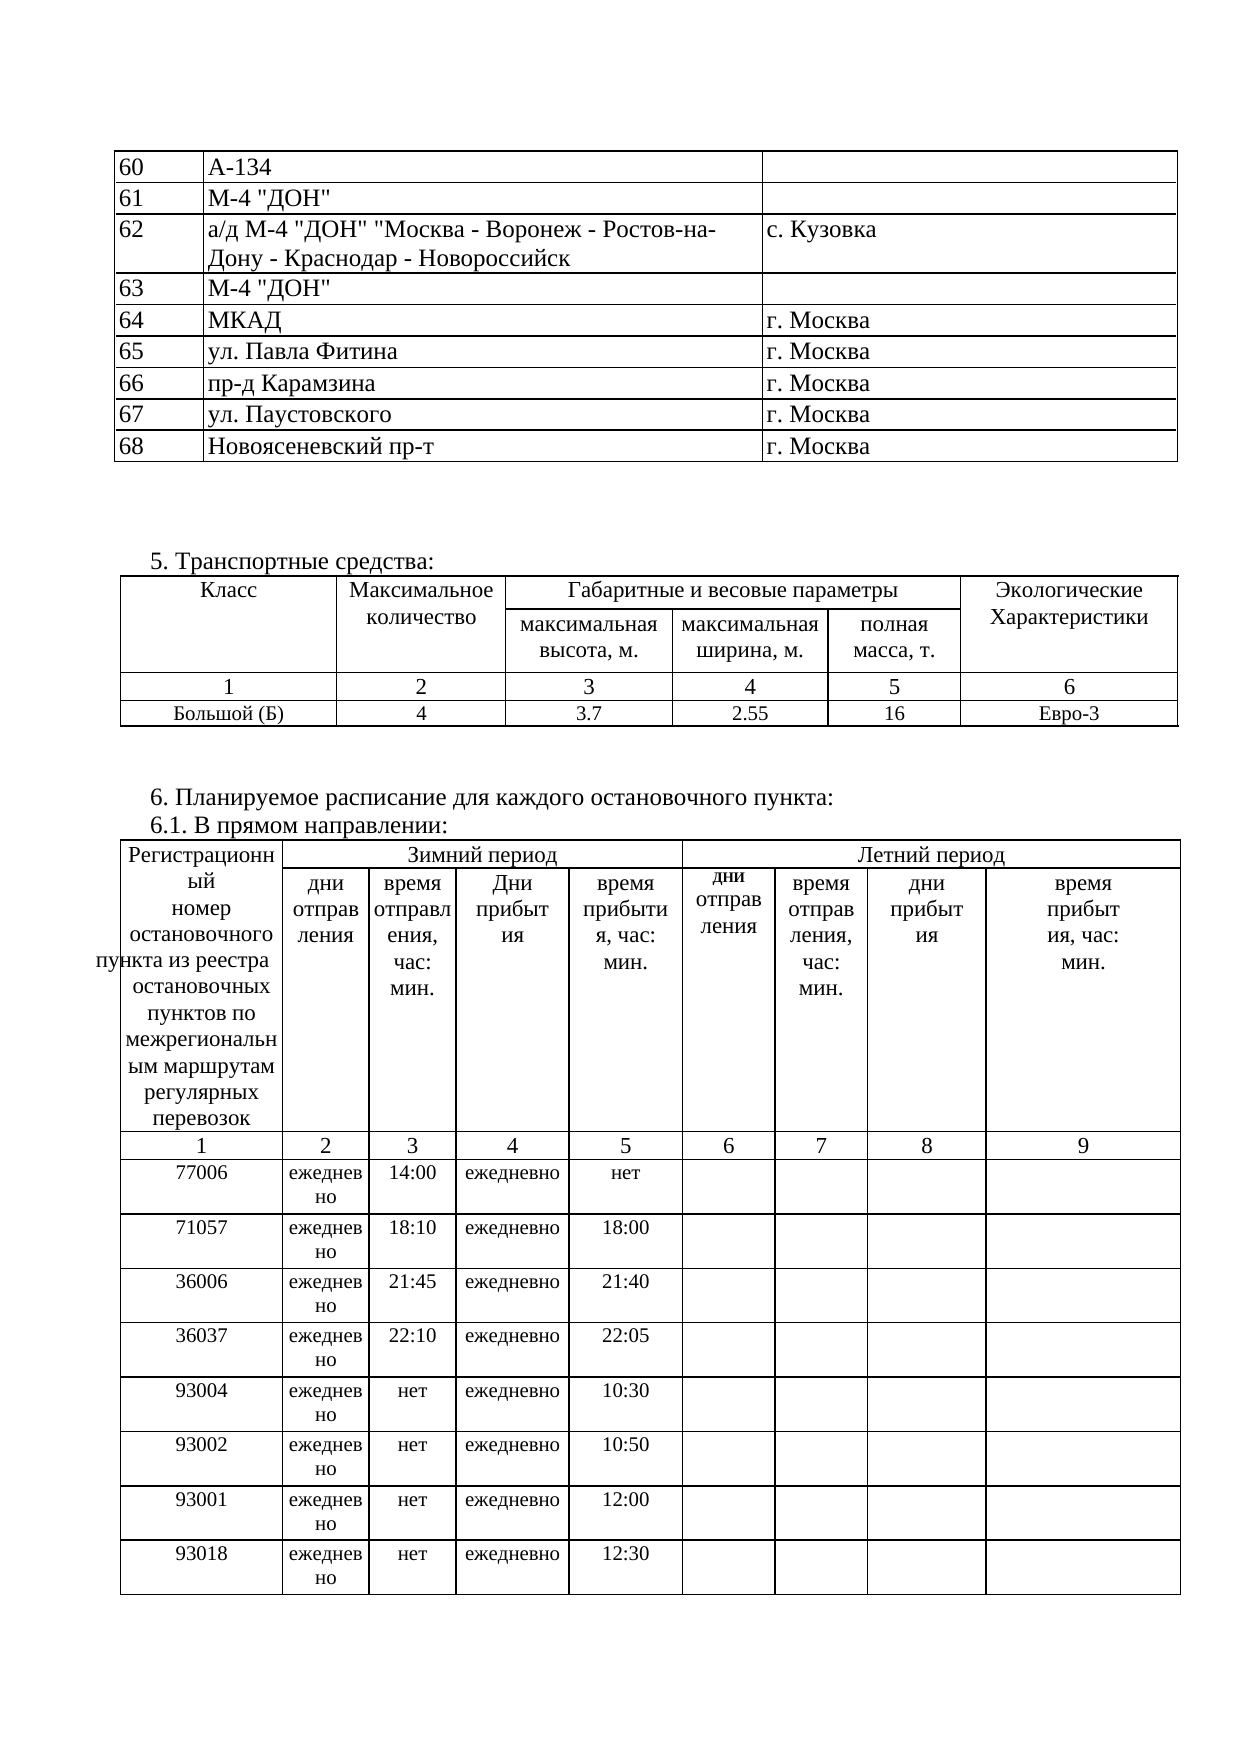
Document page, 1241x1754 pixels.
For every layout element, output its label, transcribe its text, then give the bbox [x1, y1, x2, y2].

table_cell дни отправ ления [283, 869, 368, 1131]
table_cell ежедневно [283, 1215, 368, 1267]
table_cell время отправл ения, час: мин. [370, 869, 455, 1131]
table_cell [776, 1323, 867, 1376]
table_header Класс [121, 577, 336, 672]
table_cell [683, 1378, 774, 1431]
table_cell 4 [457, 1132, 568, 1159]
table_cell 3 [506, 673, 672, 699]
table_cell 1 [121, 673, 336, 699]
table_cell [776, 1432, 867, 1485]
table_cell ежедневно [457, 1269, 568, 1322]
table_cell 14:00 [370, 1160, 455, 1213]
table_cell [987, 1487, 1180, 1539]
table_cell г. Москва [763, 429, 1177, 461]
table_cell 36006 [121, 1269, 282, 1322]
table_cell ежедневно [457, 1160, 568, 1213]
table_cell [683, 1215, 774, 1267]
table_cell ежедневно [283, 1269, 368, 1322]
table_cell [683, 1541, 774, 1594]
table_cell 93002 [121, 1432, 282, 1485]
table_cell ежедневно [457, 1487, 568, 1539]
table_cell 6 [961, 673, 1177, 699]
table_cell 2 [283, 1132, 368, 1159]
table_cell 4 [673, 673, 827, 699]
table_cell 12:00 [570, 1487, 682, 1539]
table_cell 62 [115, 214, 203, 272]
table_cell [776, 1487, 867, 1539]
table_cell [868, 1160, 985, 1213]
table_cell ежедневно [283, 1487, 368, 1539]
table_cell 2.55 [673, 701, 827, 725]
table_cell 7 [776, 1132, 867, 1159]
table_cell Евро-3 [961, 701, 1177, 725]
table_cell [987, 1541, 1180, 1594]
table_cell [868, 1541, 985, 1594]
table_cell 22:10 [370, 1323, 455, 1376]
table_cell [987, 1323, 1180, 1376]
table_cell а/д М-4 "ДОН" "Москва - Воронеж - Ростов-на-Дону - Краснодар - Новороссийск [204, 215, 762, 272]
table_cell ежедневно [283, 1160, 368, 1213]
table_cell г. Москва [763, 366, 1177, 398]
table_cell нет [370, 1378, 455, 1431]
table_cell [987, 1269, 1180, 1322]
table_cell А-134 [204, 152, 762, 181]
table_cell 67 [115, 399, 203, 429]
table_cell 66 [115, 368, 203, 398]
table_cell дни прибыт ия [868, 869, 985, 1131]
table_cell [763, 181, 1177, 213]
table_cell максимальная высота, м. [506, 610, 672, 672]
table_header Регистрационный номер остановочного пункта из реестра остановочных пунктов по межрегиональным маршрутам регулярных перевозок [121, 841, 282, 1131]
table_cell [868, 1269, 985, 1322]
table_cell 3.7 [506, 701, 672, 725]
table_cell 93004 [121, 1378, 282, 1431]
table_cell [868, 1323, 985, 1376]
table_cell 2 [337, 673, 505, 699]
table_cell [868, 1215, 985, 1267]
table_cell 5 [570, 1132, 682, 1159]
table_cell 36037 [121, 1323, 282, 1376]
table_cell [776, 1269, 867, 1322]
table_cell 21:45 [370, 1269, 455, 1322]
table_cell время прибыт ия, час: мин. [987, 869, 1180, 1131]
table_cell 4 [337, 701, 505, 725]
table_cell 18:00 [570, 1215, 682, 1267]
table_cell [763, 152, 1177, 181]
table_cell [683, 1487, 774, 1539]
table_header Габаритные и весовые параметры [506, 577, 960, 608]
table_cell [868, 1378, 985, 1431]
table_cell [776, 1378, 867, 1431]
table_cell время отправ ления, час: мин. [776, 869, 867, 1131]
text 6.1. В прямом направлении: [150, 811, 1090, 839]
table_cell 60 [115, 152, 203, 181]
table_cell ежедневно [457, 1215, 568, 1267]
table_cell 22:05 [570, 1323, 682, 1376]
table_cell Новоясеневский пр-т [204, 431, 762, 461]
table_cell [683, 1323, 774, 1376]
table_cell 5 [829, 673, 960, 699]
table_cell ДНИ отправ ления [683, 869, 774, 1131]
table_cell [868, 1487, 985, 1539]
table_cell 10:50 [570, 1432, 682, 1485]
table_header Максимальное количество [337, 577, 505, 672]
table_cell время прибыти я, час: мин. [570, 869, 682, 1131]
table_cell 71057 [121, 1215, 282, 1267]
table_header Летний период [683, 841, 1180, 867]
table_cell 8 [868, 1132, 985, 1159]
table_cell 16 [829, 701, 960, 725]
table_cell нет [570, 1160, 682, 1213]
table_cell Большой (Б) [121, 701, 336, 725]
table_cell 61 [115, 183, 203, 213]
table_cell ежедневно [283, 1378, 368, 1431]
table_cell МКАД [204, 305, 762, 335]
table_cell ул. Паустовского [204, 400, 762, 429]
table_cell г. Москва [763, 304, 1177, 335]
table_cell 3 [370, 1132, 455, 1159]
table_cell [987, 1160, 1180, 1213]
table_cell [776, 1541, 867, 1594]
table_cell пр-д Карамзина [204, 368, 762, 398]
table_cell нет [370, 1541, 455, 1594]
table_cell ежедневно [457, 1541, 568, 1594]
table_cell М-4 "ДОН" [204, 274, 762, 303]
text 5. Транспортные средства: [150, 546, 1090, 575]
table_cell [683, 1160, 774, 1213]
table_cell [763, 272, 1177, 303]
table_cell М-4 "ДОН" [204, 183, 762, 213]
table_cell 6 [683, 1132, 774, 1159]
table_header Экологические Характеристики [961, 577, 1177, 672]
table_cell 18:10 [370, 1215, 455, 1267]
table_cell 77006 [121, 1160, 282, 1213]
table_cell с. Кузовка [763, 213, 1177, 272]
table_cell ежедневно [283, 1432, 368, 1485]
table_cell [987, 1432, 1180, 1485]
table_cell 10:30 [570, 1378, 682, 1431]
table_cell нет [370, 1487, 455, 1539]
table_cell [776, 1160, 867, 1213]
table_cell [683, 1269, 774, 1322]
table_cell полная масса, т. [829, 610, 960, 672]
table_cell г. Москва [763, 398, 1177, 429]
table_cell Дни прибыт ия [457, 869, 568, 1131]
table_cell [987, 1215, 1180, 1267]
table_cell 65 [115, 336, 203, 366]
table_header Зимний период [283, 841, 682, 867]
table_cell 12:30 [570, 1541, 682, 1594]
table_cell [776, 1215, 867, 1267]
text 6. Планируемое расписание для каждого остановочного пункта: [150, 782, 1090, 811]
table_cell ежедневно [457, 1323, 568, 1376]
table_cell [987, 1378, 1180, 1431]
table_cell [683, 1432, 774, 1485]
table_cell [868, 1432, 985, 1485]
table_cell 1 [121, 1132, 282, 1159]
table_cell нет [370, 1432, 455, 1485]
table_cell г. Москва [763, 335, 1177, 366]
table_cell ежедневно [283, 1323, 368, 1376]
table_cell 9 [987, 1132, 1180, 1159]
table_cell ежедневно [283, 1541, 368, 1594]
table_cell 64 [115, 305, 203, 335]
table_cell 93001 [121, 1487, 282, 1539]
table_cell 21:40 [570, 1269, 682, 1322]
table_cell 68 [115, 430, 203, 461]
table_cell максимальная ширина, м. [673, 610, 827, 672]
table_cell 93018 [121, 1541, 282, 1594]
table_cell ежедневно [457, 1432, 568, 1485]
table_cell 63 [115, 273, 203, 303]
table_cell ежедневно [457, 1378, 568, 1431]
table_cell ул. Павла Фитина [204, 337, 762, 366]
